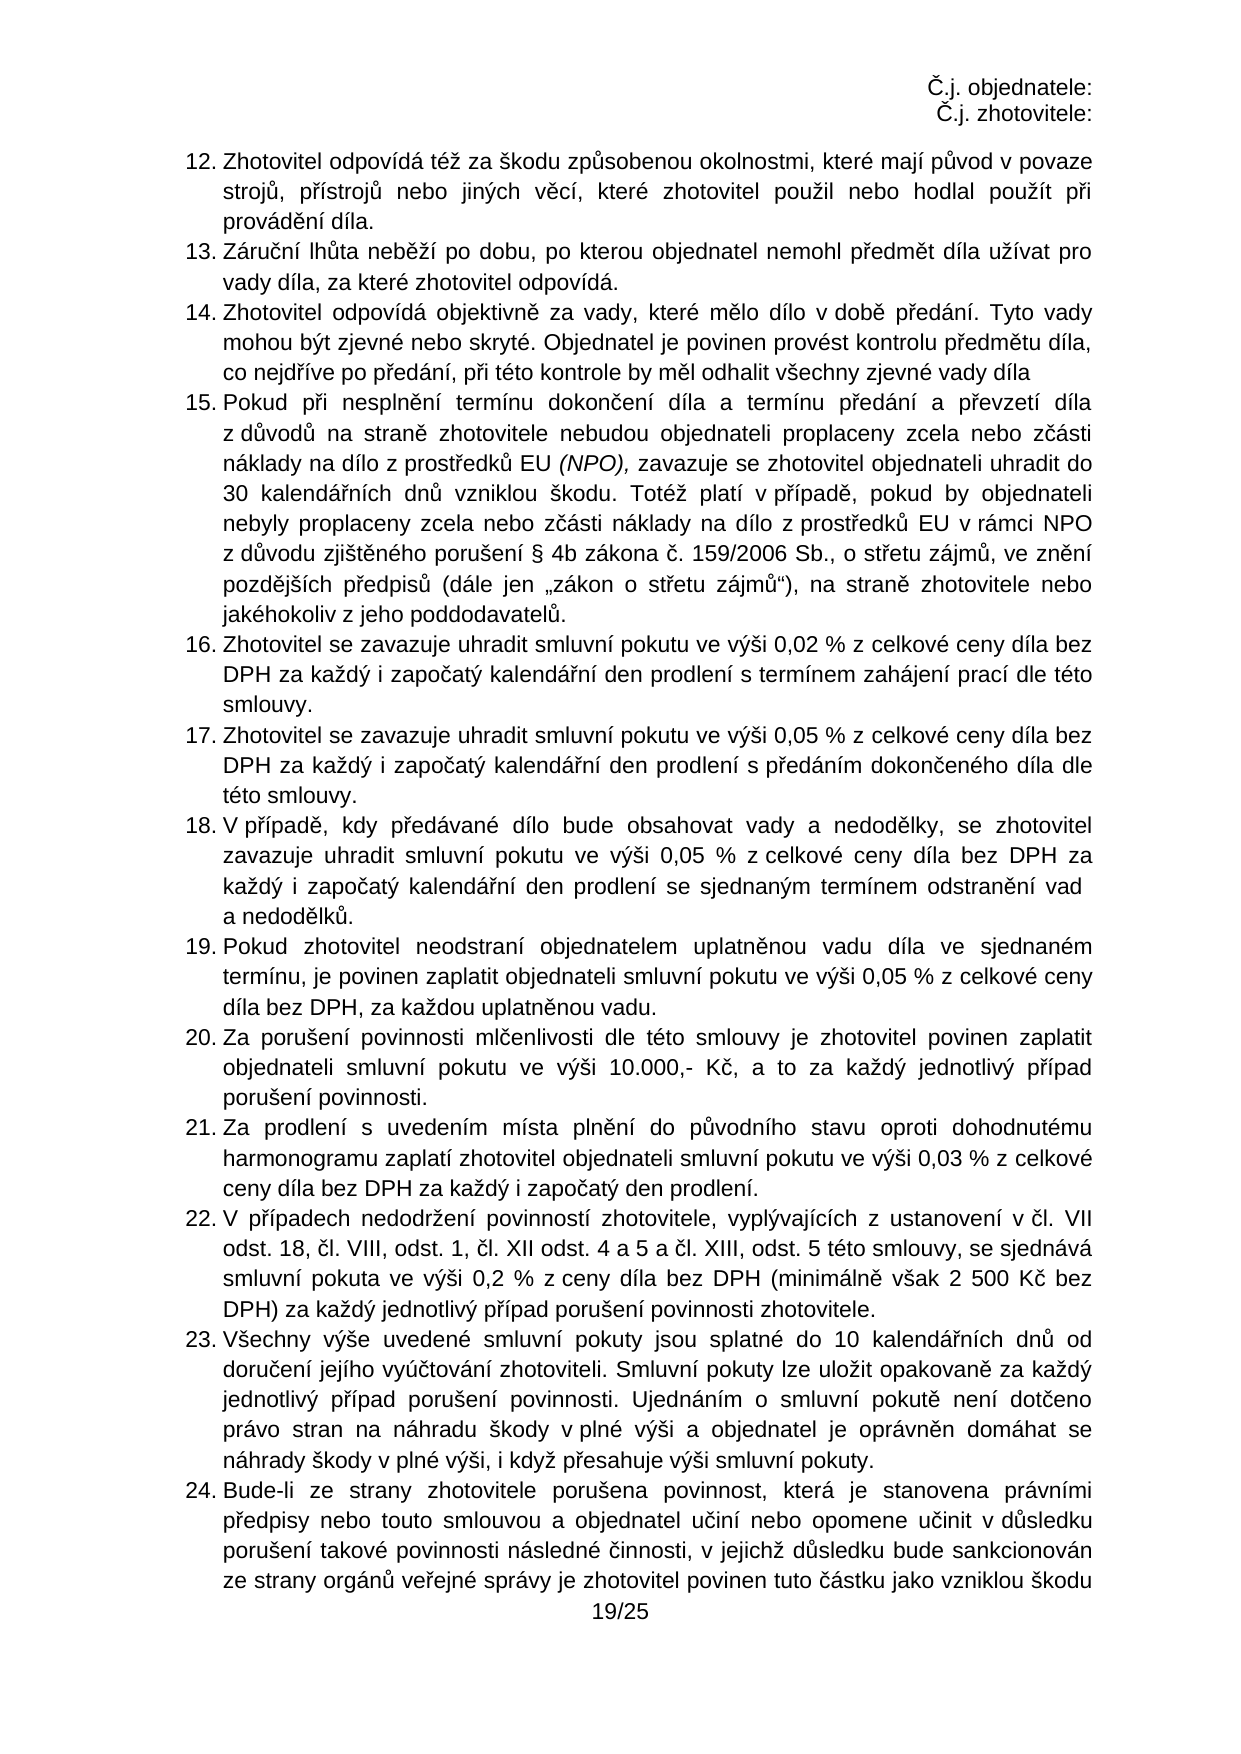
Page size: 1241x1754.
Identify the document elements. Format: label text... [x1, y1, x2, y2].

list V případech nedodržení povinností zhotovitele, vyplývajících z ustanovení v čl. VII odst. 18, čl. VIII, odst. 1, čl. XII odst. 4 a 5 a čl. XIII, odst. 5 této smlouvy, se sjednává smluvní pokuta ve výši 0,2 % z ceny díla bez DPH (minimálně však 2 500 Kč bez DPH) za každý jednotlivý případ porušení povinnosti zhotovitele. [185, 1205, 1093, 1322]
list Zhotovitel se zavazuje uhradit smluvní pokutu ve výši 0,05 % z celkové ceny díla bez DPH za každý i započatý kalendářní den prodlení s předáním dokončeného díla dle této smlouvy. [185, 722, 1093, 808]
list Pokud zhotovitel neodstraní objednatelem uplatněnou vadu díla ve sjednaném termínu, je povinen zaplatit objednateli smluvní pokutu ve výši 0,05 % z celkové ceny díla bez DPH, za každou uplatněnou vadu. [185, 933, 1093, 1020]
list Za prodlení s uvedením místa plnění do původního stavu oproti dohodnutému harmonogramu zaplatí zhotovitel objednateli smluvní pokutu ve výši 0,03 % z celkové ceny díla bez DPH za každý i započatý den prodlení. [185, 1114, 1093, 1201]
list Zhotovitel odpovídá též za škodu způsobenou okolnostmi, které mají původ v povaze strojů, přístrojů nebo jiných věcí, které zhotovitel použil nebo hodlal použít při provádění díla. [185, 148, 1093, 234]
list Pokud při nesplnění termínu dokončení díla a termínu předání a převzetí díla z důvodů na straně zhotovitele nebudou objednateli proplaceny zcela nebo zčásti náklady na dílo z prostředků EU (NPO), zavazuje se zhotovitel objednateli uhradit do 30 kalendářních dnů vzniklou škodu. Totéž platí v případě, pokud by objednateli nebyly proplaceny zcela nebo zčásti náklady na dílo z prostředků EU v rámci NPO z důvodu zjištěného porušení § 4b zákona č. 159/2006 Sb., o střetu zájmů, ve znění pozdějších předpisů (dále jen „zákon o střetu zájmů“), na straně zhotovitele nebo jakéhokoliv z jeho poddodavatelů. [185, 389, 1093, 627]
list Za porušení povinnosti mlčenlivosti dle této smlouvy je zhotovitel povinen zaplatit objednateli smluvní pokutu ve výši 10.000,- Kč, a to za každý jednotlivý případ porušení povinnosti. [185, 1024, 1093, 1110]
list Všechny výše uvedené smluvní pokuty jsou splatné do 10 kalendářních dnů od doručení jejího vyúčtování zhotoviteli. Smluvní pokuty lze uložit opakovaně za každý jednotlivý případ porušení povinnosti. Ujednáním o smluvní pokutě není dotčeno právo stran na náhradu škody v plné výši a objednatel je oprávněn domáhat se náhrady škody v plné výši, i když přesahuje výši smluvní pokuty. [185, 1326, 1093, 1473]
list Záruční lhůta neběží po dobu, po kterou objednatel nemohl předmět díla užívat pro vady díla, za které zhotovitel odpovídá. [185, 238, 1093, 295]
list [185, 1477, 1093, 1594]
list Zhotovitel odpovídá objektivně za vady, které mělo dílo v době předání. Tyto vady mohou být zjevné nebo skryté. Objednatel je povinen provést kontrolu předmětu díla, co nejdříve po předání, při této kontrole by měl odhalit všechny zjevné vady díla [185, 299, 1093, 385]
list Zhotovitel se zavazuje uhradit smluvní pokutu ve výši 0,02 % z celkové ceny díla bez DPH za každý i započatý kalendářní den prodlení s termínem zahájení prací dle této smlouvy. [185, 631, 1093, 718]
list V případě, kdy předávané dílo bude obsahovat vady a nedodělky, se zhotovitel zavazuje uhradit smluvní pokutu ve výši 0,05 % z celkové ceny díla bez DPH za každý i započatý kalendářní den prodlení se sjednaným termínem odstranění vad a nedodělků. [185, 812, 1093, 929]
